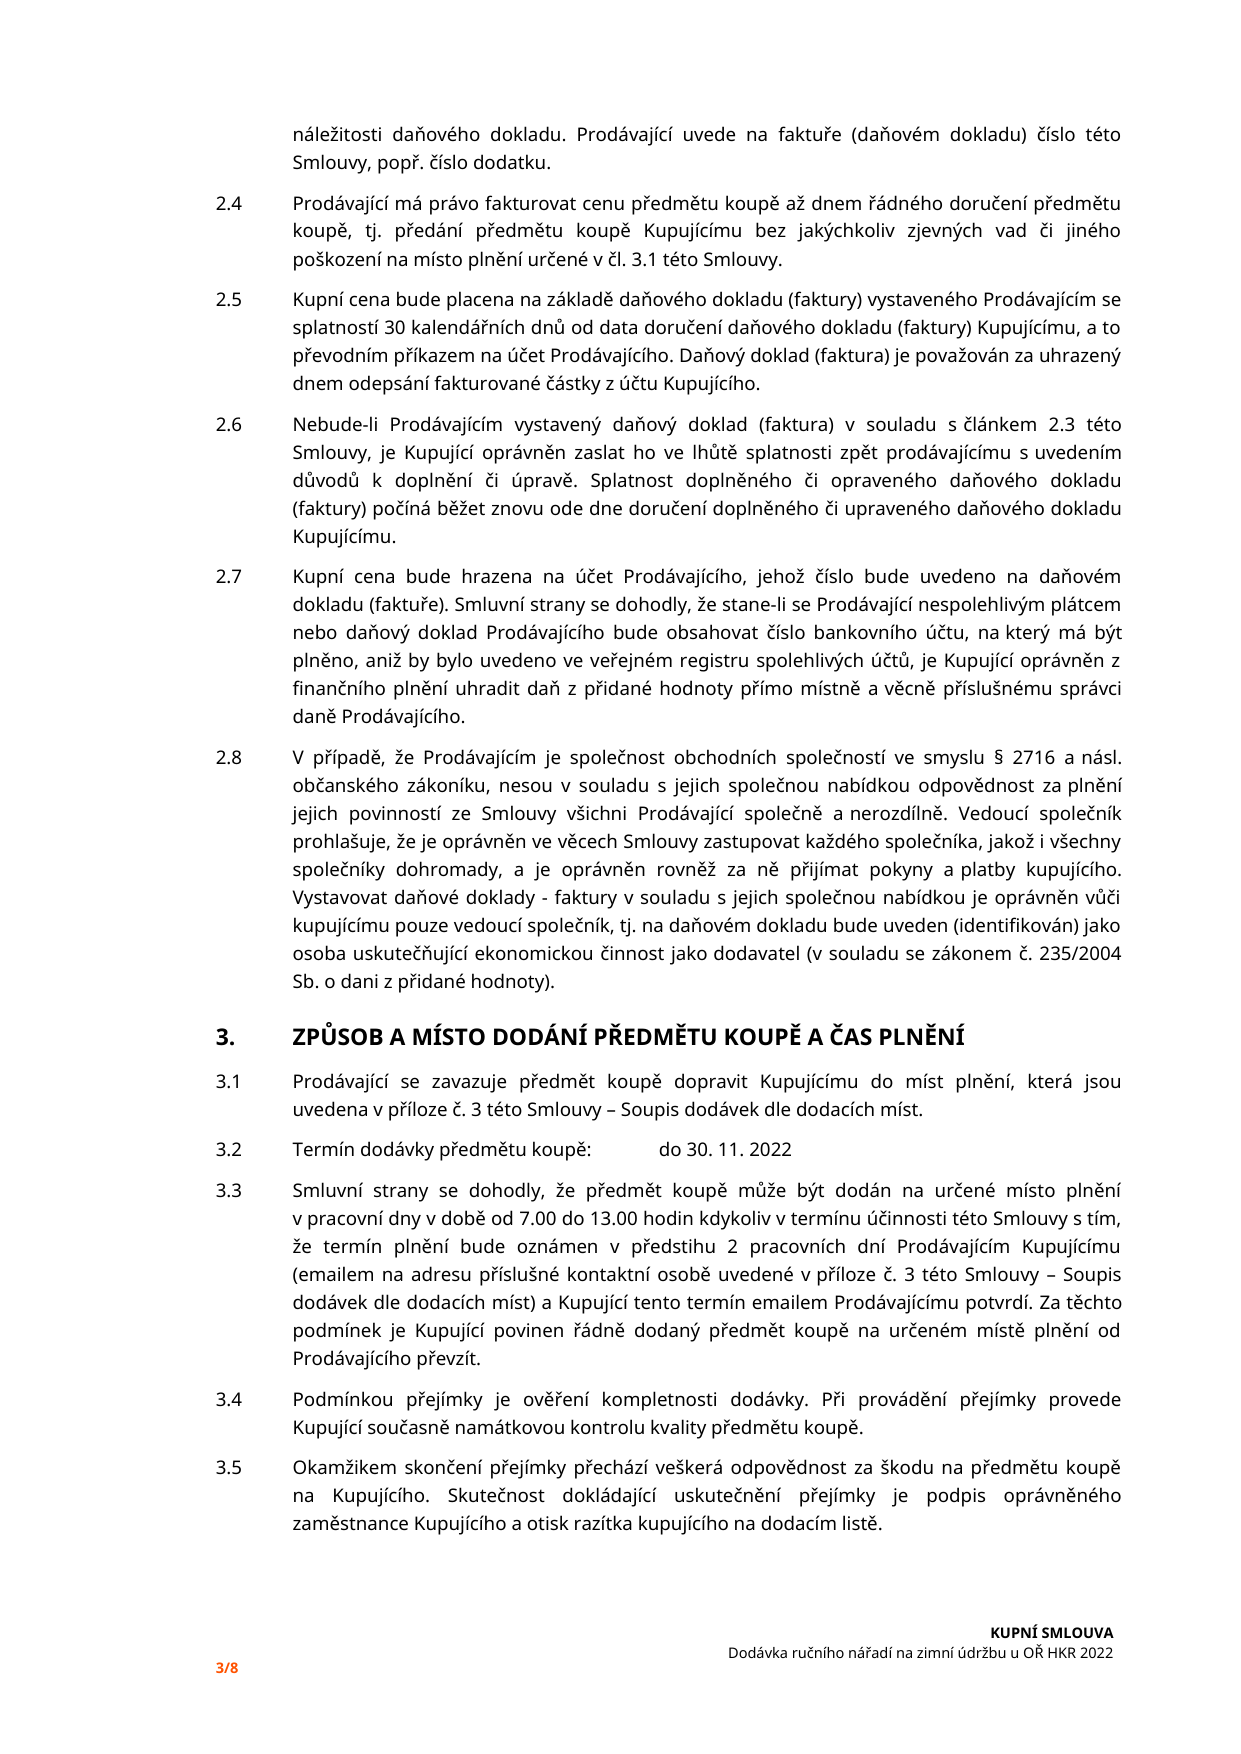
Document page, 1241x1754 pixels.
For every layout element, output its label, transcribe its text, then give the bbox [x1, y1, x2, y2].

text V případě, že Prodávajícím je společnost obchodních společností ve smyslu § 2716 a násl. občanského zákoníku, nesou v souladu s jejich společnou nabídkou odpovědnost za plnění jejich povinností ze Smlouvy všichni Prodávající společně a nerozdílně. Vedoucí společník prohlašuje, že je oprávněn ve věcech Smlouvy zastupovat každého společníka, jakož i všechny společníky dohromady, a je oprávněn rovněž za ně přijímat pokyny a platby kupujícího. Vystavovat daňové doklady - faktury v souladu s jejich společnou nabídkou je oprávněn vůči kupujícímu pouze vedoucí společník, tj. na daňovém dokladu bude uveden (identifikován) jako osoba uskutečňující ekonomickou činnost jako dodavatel (v souladu se zákonem č. 235/2004 Sb. o dani z přidané hodnoty). [216, 744, 1122, 994]
text Okamžikem skončení přejímky přechází veškerá odpovědnost za škodu na předmětu koupě na Kupujícího. Skutečnost dokládající uskutečnění přejímky je podpis oprávněného zaměstnance Kupujícího a otisk razítka kupujícího na dodacím listě. [216, 1454, 1122, 1536]
text Kupní cena bude placena na základě daňového dokladu (faktury) vystaveného Prodávajícím se splatností 30 kalendářních dnů od data doručení daňového dokladu (faktury) Kupujícímu, a to převodním příkazem na účet Prodávajícího. Daňový doklad (faktura) je považován za uhrazený dnem odepsání fakturované částky z účtu Kupujícího. [216, 286, 1122, 396]
text způsob a místo dodání předmětu koupě a čas plnění [216, 1021, 1122, 1053]
text Termín dodávky předmětu koupě: do 30. 11. 2022 [216, 1137, 1122, 1162]
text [216, 121, 1122, 175]
text Kupní cena bude hrazena na účet Prodávajícího, jehož číslo bude uvedeno na daňovém dokladu (faktuře). Smluvní strany se dohodly, že stane-li se Prodávající nespolehlivým plátcem nebo daňový doklad Prodávajícího bude obsahovat číslo bankovního účtu, na který má být plněno, aniž by bylo uvedeno ve veřejném registru spolehlivých účtů, je Kupující oprávněn z finančního plnění uhradit daň z přidané hodnoty přímo místně a věcně příslušnému správci daně Prodávajícího. [216, 563, 1122, 729]
text Prodávající se zavazuje předmět koupě dopravit Kupujícímu do míst plnění, která jsou uvedena v příloze č. 3 této Smlouvy – Soupis dodávek dle dodacích míst. [216, 1068, 1122, 1122]
text Smluvní strany se dohodly, že předmět koupě může být dodán na určené místo plnění v pracovní dny v době od 7.00 do 13.00 hodin kdykoliv v termínu účinnosti této Smlouvy s tím, že termín plnění bude oznámen v předstihu 2 pracovních dní Prodávajícím Kupujícímu (emailem na adresu příslušné kontaktní osobě uvedené v příloze č. 3 této Smlouvy – Soupis dodávek dle dodacích míst) a Kupující tento termín emailem Prodávajícímu potvrdí. Za těchto podmínek je Kupující povinen řádně dodaný předmět koupě na určeném místě plnění od Prodávajícího převzít. [216, 1177, 1122, 1371]
text Nebude-li Prodávajícím vystavený daňový doklad (faktura) v souladu s článkem 2.3 této Smlouvy, je Kupující oprávněn zaslat ho ve lhůtě splatnosti zpět prodávajícímu s uvedením důvodů k doplnění či úpravě. Splatnost doplněného či opraveného daňového dokladu (faktury) počíná běžet znovu ode dne doručení doplněného či upraveného daňového dokladu Kupujícímu. [216, 411, 1122, 548]
text Podmínkou přejímky je ověření kompletnosti dodávky. Při provádění přejímky provede Kupující současně namátkovou kontrolu kvality předmětu koupě. [216, 1386, 1122, 1439]
text Prodávající má právo fakturovat cenu předmětu koupě až dnem řádného doručení předmětu koupě, tj. předání předmětu koupě Kupujícímu bez jakýchkoliv zjevných vad či jiného poškození na místo plnění určené v čl. 3.1 této Smlouvy. [216, 190, 1122, 271]
